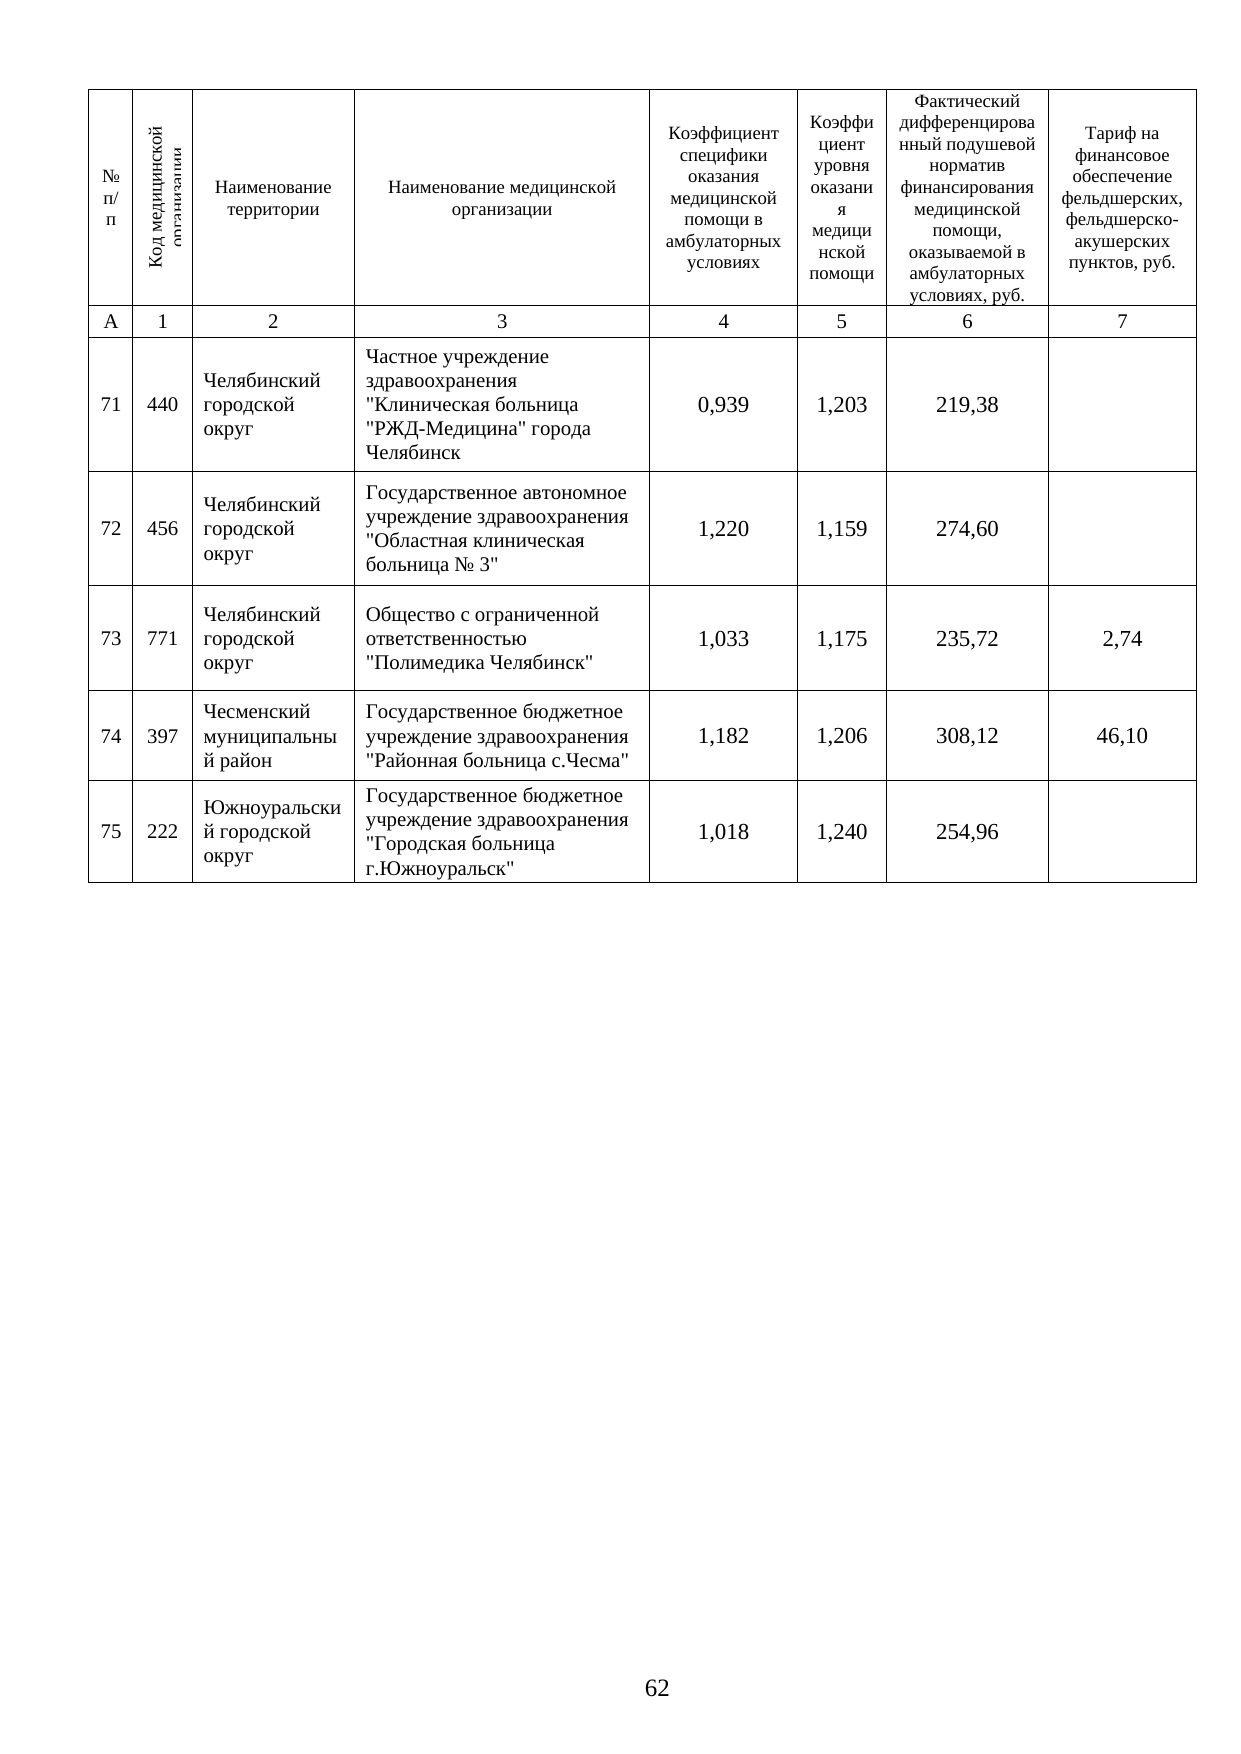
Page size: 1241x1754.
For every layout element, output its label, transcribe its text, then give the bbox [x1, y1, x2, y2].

table_cell 1,159 [798, 472, 886, 585]
table_cell 1,175 [798, 586, 886, 690]
table_header Коэффициент специфики оказания медицинской помощи в амбулаторных условиях [650, 90, 797, 305]
table_cell 254,96 [887, 781, 1048, 882]
table_header Тариф на финансовое обеспечение фельдшерских, фельдшерско-акушерских пунктов, руб. [1049, 90, 1196, 305]
table_cell 0,939 [650, 338, 797, 471]
table_cell 222 [133, 781, 192, 882]
table_cell Государственное бюджетное учреждение здравоохранения "Городская больница г.Южноуральск" [355, 781, 649, 882]
table_cell 1,203 [798, 338, 886, 471]
table_cell А [89, 306, 132, 337]
table_cell 71 [89, 338, 132, 471]
table_cell 1 [133, 306, 192, 337]
table_cell 72 [89, 472, 132, 585]
table_cell 2 [193, 306, 354, 337]
table_cell 73 [89, 586, 132, 690]
table_cell 74 [89, 691, 132, 780]
table_header Код медицинской организации [133, 90, 192, 305]
table_header Коэффициент уровня оказания медицинской помощи [798, 90, 886, 305]
table_cell 1,033 [650, 586, 797, 690]
table_cell 771 [133, 586, 192, 690]
table_cell Частное учреждение здравоохранения "Клиническая больница "РЖД-Медицина" города Челябинск [355, 338, 649, 471]
table_header № п/п [89, 90, 132, 305]
table_cell Челябинский городской округ [193, 338, 354, 471]
table_cell 1,240 [798, 781, 886, 882]
table_cell 4 [650, 306, 797, 337]
table_cell 5 [798, 306, 886, 337]
table_cell 2,74 [1049, 586, 1196, 690]
table_cell 235,72 [887, 586, 1048, 690]
table_cell [1049, 472, 1196, 585]
table_cell [1049, 781, 1196, 882]
table_cell 1,182 [650, 691, 797, 780]
table_cell Южноуральский городской округ [193, 781, 354, 882]
table_cell Челябинский городской округ [193, 586, 354, 690]
table_cell 456 [133, 472, 192, 585]
table_cell Челябинский городской округ [193, 472, 354, 585]
table_cell 1,220 [650, 472, 797, 585]
table_cell 6 [887, 306, 1048, 337]
table_cell 7 [1049, 306, 1196, 337]
table_cell 440 [133, 338, 192, 471]
table_cell Государственное автономное учреждение здравоохранения "Областная клиническая больница № 3" [355, 472, 649, 585]
table_header Фактический дифференцированный подушевой норматив финансирования медицинской помощи, оказываемой в амбулаторных условиях, руб. [887, 90, 1048, 305]
table_cell 3 [355, 306, 649, 337]
table_cell Общество с ограниченной ответственностью "Полимедика Челябинск" [355, 586, 649, 690]
table_header Наименование территории [193, 90, 354, 305]
table_cell [1049, 338, 1196, 471]
table_cell 274,60 [887, 472, 1048, 585]
table_cell 308,12 [887, 691, 1048, 780]
table_cell Государственное бюджетное учреждение здравоохранения "Районная больница с.Чесма" [355, 691, 649, 780]
table_cell 1,018 [650, 781, 797, 882]
table_cell 46,10 [1049, 691, 1196, 780]
table_header Наименование медицинской организации [355, 90, 649, 305]
table_cell Чесменский муниципальный район [193, 691, 354, 780]
table_cell 1,206 [798, 691, 886, 780]
table_cell 219,38 [887, 338, 1048, 471]
table_cell 397 [133, 691, 192, 780]
table_cell 75 [89, 781, 132, 882]
